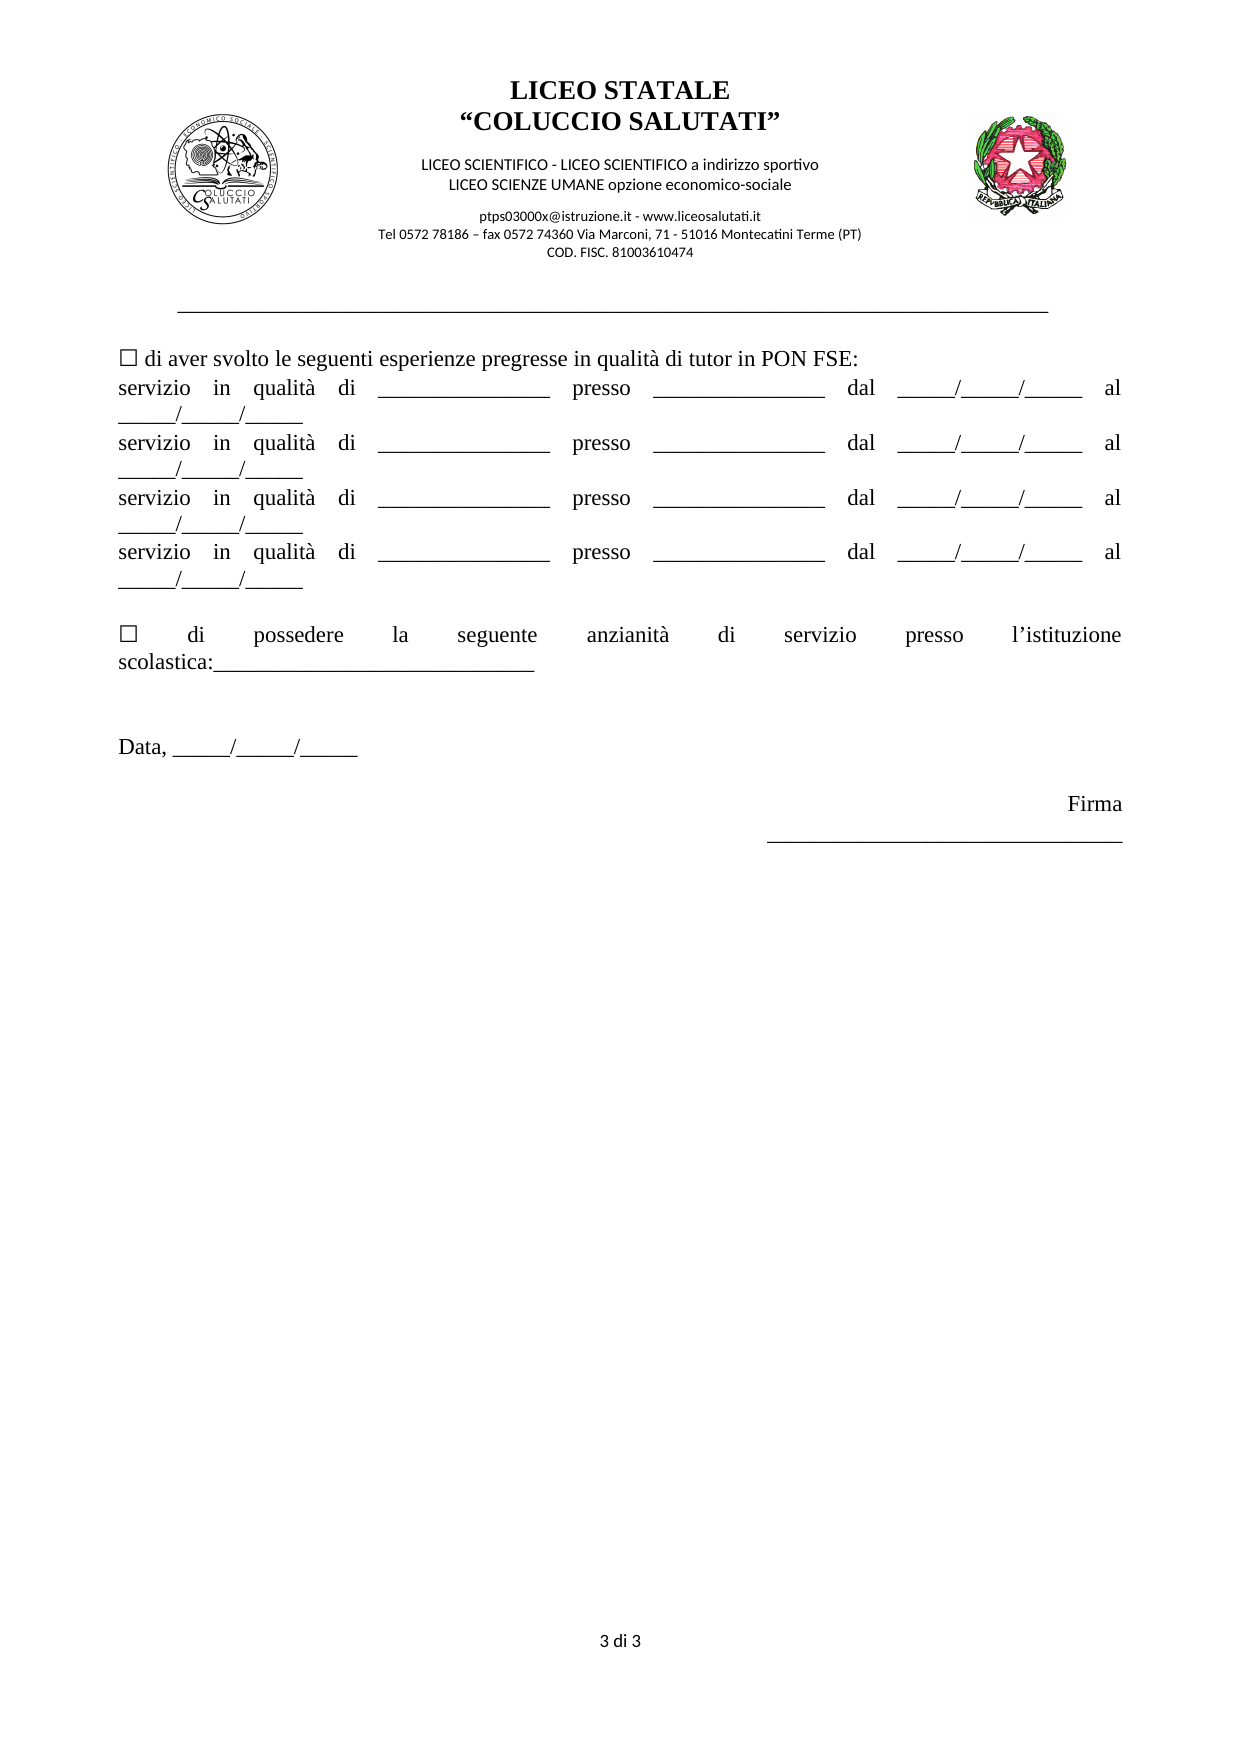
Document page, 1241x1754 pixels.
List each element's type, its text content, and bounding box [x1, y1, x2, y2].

text servizio in qualità di _______________ presso _______________ dal _____/_____/_____ al _____/_____/_____ [118, 429, 1122, 481]
text servizio in qualità di _______________ presso _______________ dal _____/_____/_____ al _____/_____/_____ [118, 374, 1122, 427]
text servizio in qualità di _______________ presso _______________ dal _____/_____/_____ al _____/_____/_____ [118, 483, 1122, 536]
text servizio in qualità di _______________ presso _______________ dal _____/_____/_____ al _____/_____/_____ [118, 538, 1122, 591]
text _______________________________ [118, 818, 1122, 845]
text Data, _____/_____/_____ [118, 733, 1122, 759]
picture [970, 115, 1068, 220]
text ☐ di possedere la seguente anzianità di servizio presso l’istituzione scolastica:____________________________ [118, 622, 1122, 674]
text Firma [118, 790, 1122, 816]
text ☐ di aver svolto le seguenti esperienze pregresse in qualità di tutor in PON FSE: [118, 346, 1122, 372]
picture [159, 101, 284, 233]
text ____________________________________________________________________________ [177, 289, 1122, 315]
